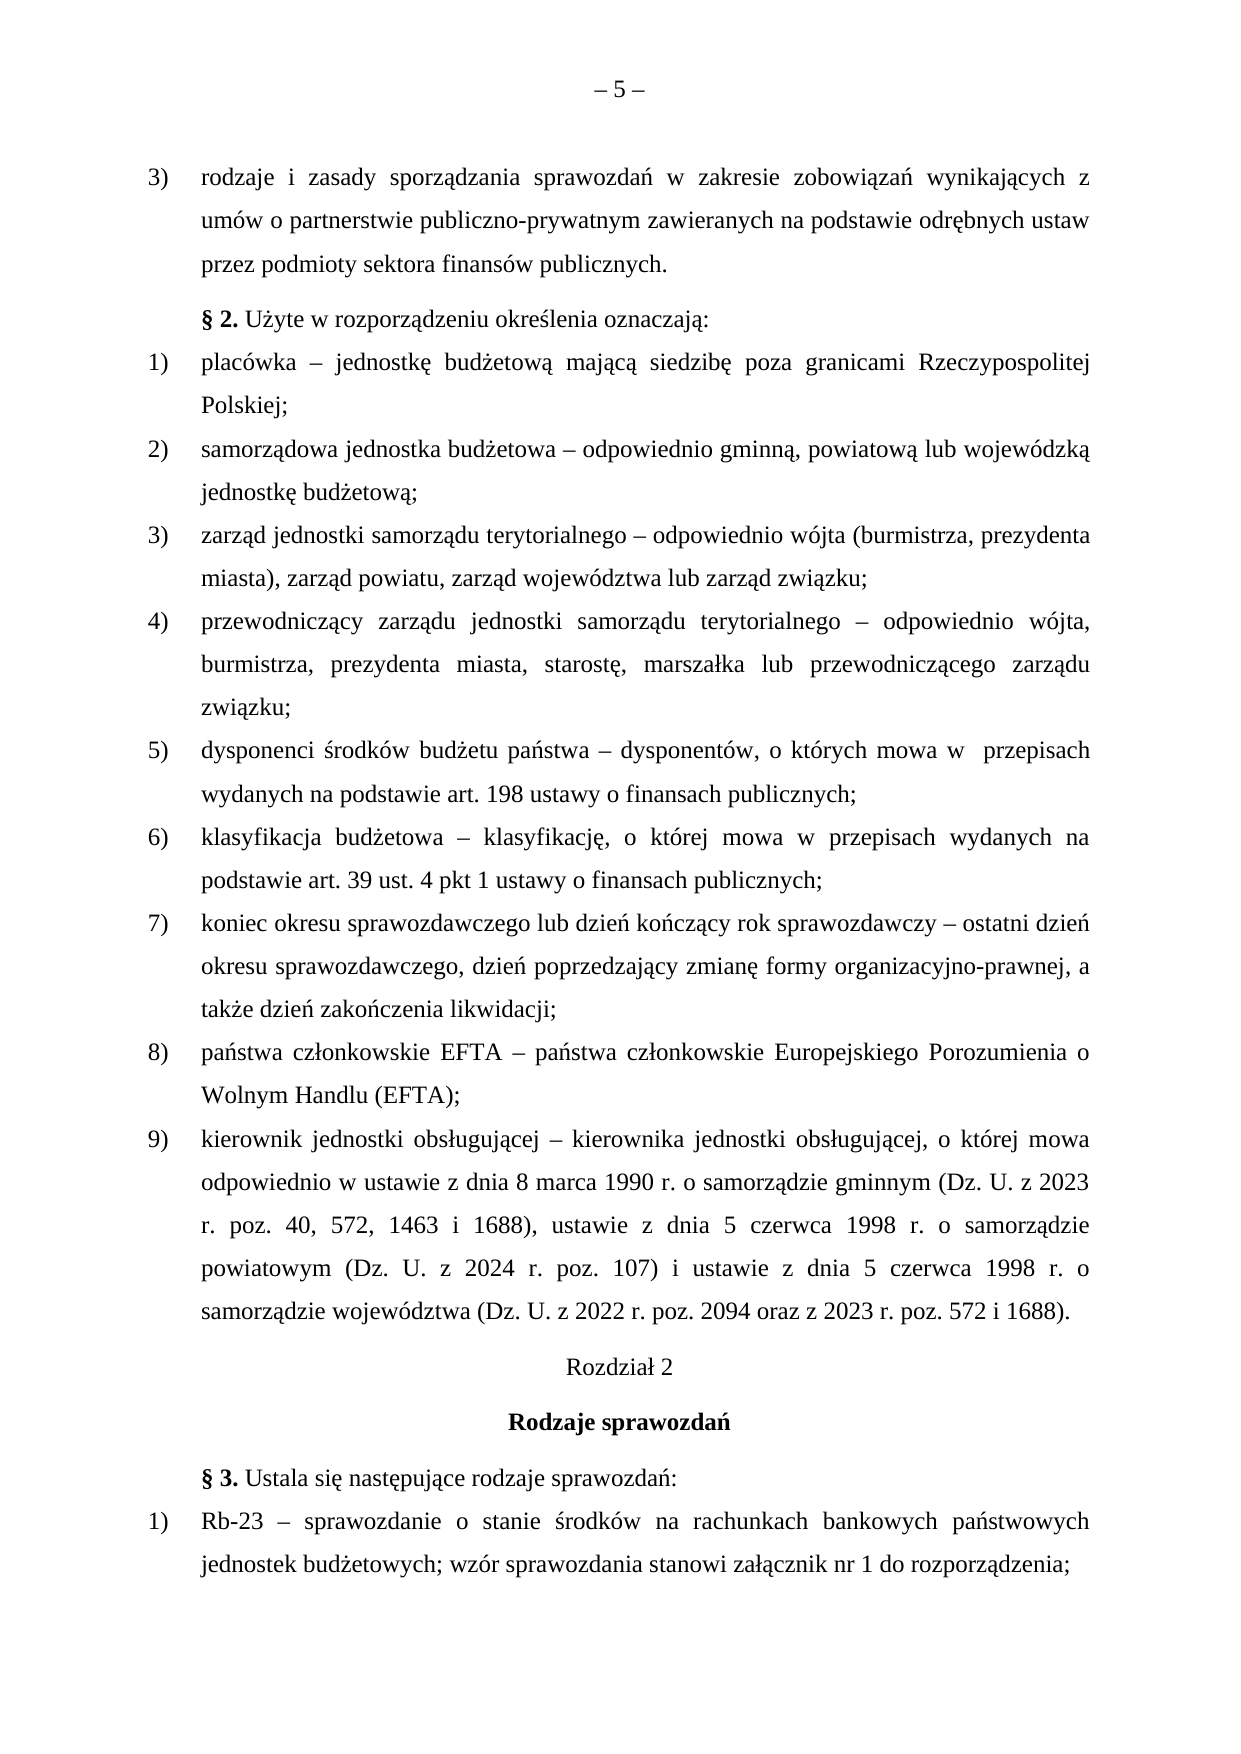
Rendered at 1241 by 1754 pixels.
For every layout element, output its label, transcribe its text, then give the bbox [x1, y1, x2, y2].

text 7) koniec okresu sprawozdawczego lub dzień kończący rok sprawozdawczy – ostatni dzień okresu sprawozdawczego, dzień poprzedzający zmianę formy organizacyjno-prawnej, a także dzień zakończenia likwidacji; [148, 908, 1091, 1023]
text 4) przewodniczący zarządu jednostki samorządu terytorialnego – odpowiednio wójta, burmistrza, prezydenta miasta, starostę, marszałka lub przewodniczącego zarządu związku; [148, 606, 1091, 721]
text Rodzaje sprawozdań [148, 1407, 1091, 1436]
text § 2. Użyte w rozporządzeniu określenia oznaczają: [148, 304, 1091, 333]
text Rozdział 2 [148, 1352, 1091, 1381]
text 6) klasyfikacja budżetowa – klasyfikację, o której mowa w przepisach wydanych na podstawie art. 39 ust. 4 pkt 1 ustawy o finansach publicznych; [148, 822, 1091, 894]
text 3) zarząd jednostki samorządu terytorialnego – odpowiednio wójta (burmistrza, prezydenta miasta), zarząd powiatu, zarząd województwa lub zarząd związku; [148, 520, 1091, 592]
text § 3. Ustala się następujące rodzaje sprawozdań: [148, 1463, 1091, 1492]
text 2) samorządowa jednostka budżetowa – odpowiednio gminną, powiatową lub wojewódzką jednostkę budżetową; [148, 434, 1091, 506]
text 1) placówka – jednostkę budżetową mającą siedzibę poza granicami Rzeczypospolitej Polskiej; [148, 347, 1091, 419]
text 1) Rb-23 – sprawozdanie o stanie środków na rachunkach bankowych państwowych jednostek budżetowych; wzór sprawozdania stanowi załącznik nr 1 do rozporządzenia; [148, 1506, 1091, 1578]
text 9) kierownik jednostki obsługującej – kierownika jednostki obsługującej, o której mowa odpowiednio w ustawie z dnia 8 marca 1990 r. o samorządzie gminnym (Dz. U. z 2023 r. poz. 40, 572, 1463 i 1688), ustawie z dnia 5 czerwca 1998 r. o samorządzie powiatowym (Dz. U. z 2024 r. poz. 107) i ustawie z dnia 5 czerwca 1998 r. o samorządzie województwa (Dz. U. z 2022 r. poz. 2094 oraz z 2023 r. poz. 572 i 1688). [148, 1124, 1091, 1325]
text 5) dysponenci środków budżetu państwa – dysponentów, o których mowa w przepisach wydanych na podstawie art. 198 ustawy o finansach publicznych; [148, 736, 1091, 807]
text 3) rodzaje i zasady sporządzania sprawozdań w zakresie zobowiązań wynikających z umów o partnerstwie publiczno-prywatnym zawieranych na podstawie odrębnych ustaw przez podmioty sektora finansów publicznych. [148, 162, 1091, 277]
text 8) państwa członkowskie EFTA – państwa członkowskie Europejskiego Porozumienia o Wolnym Handlu (EFTA); [148, 1037, 1091, 1109]
